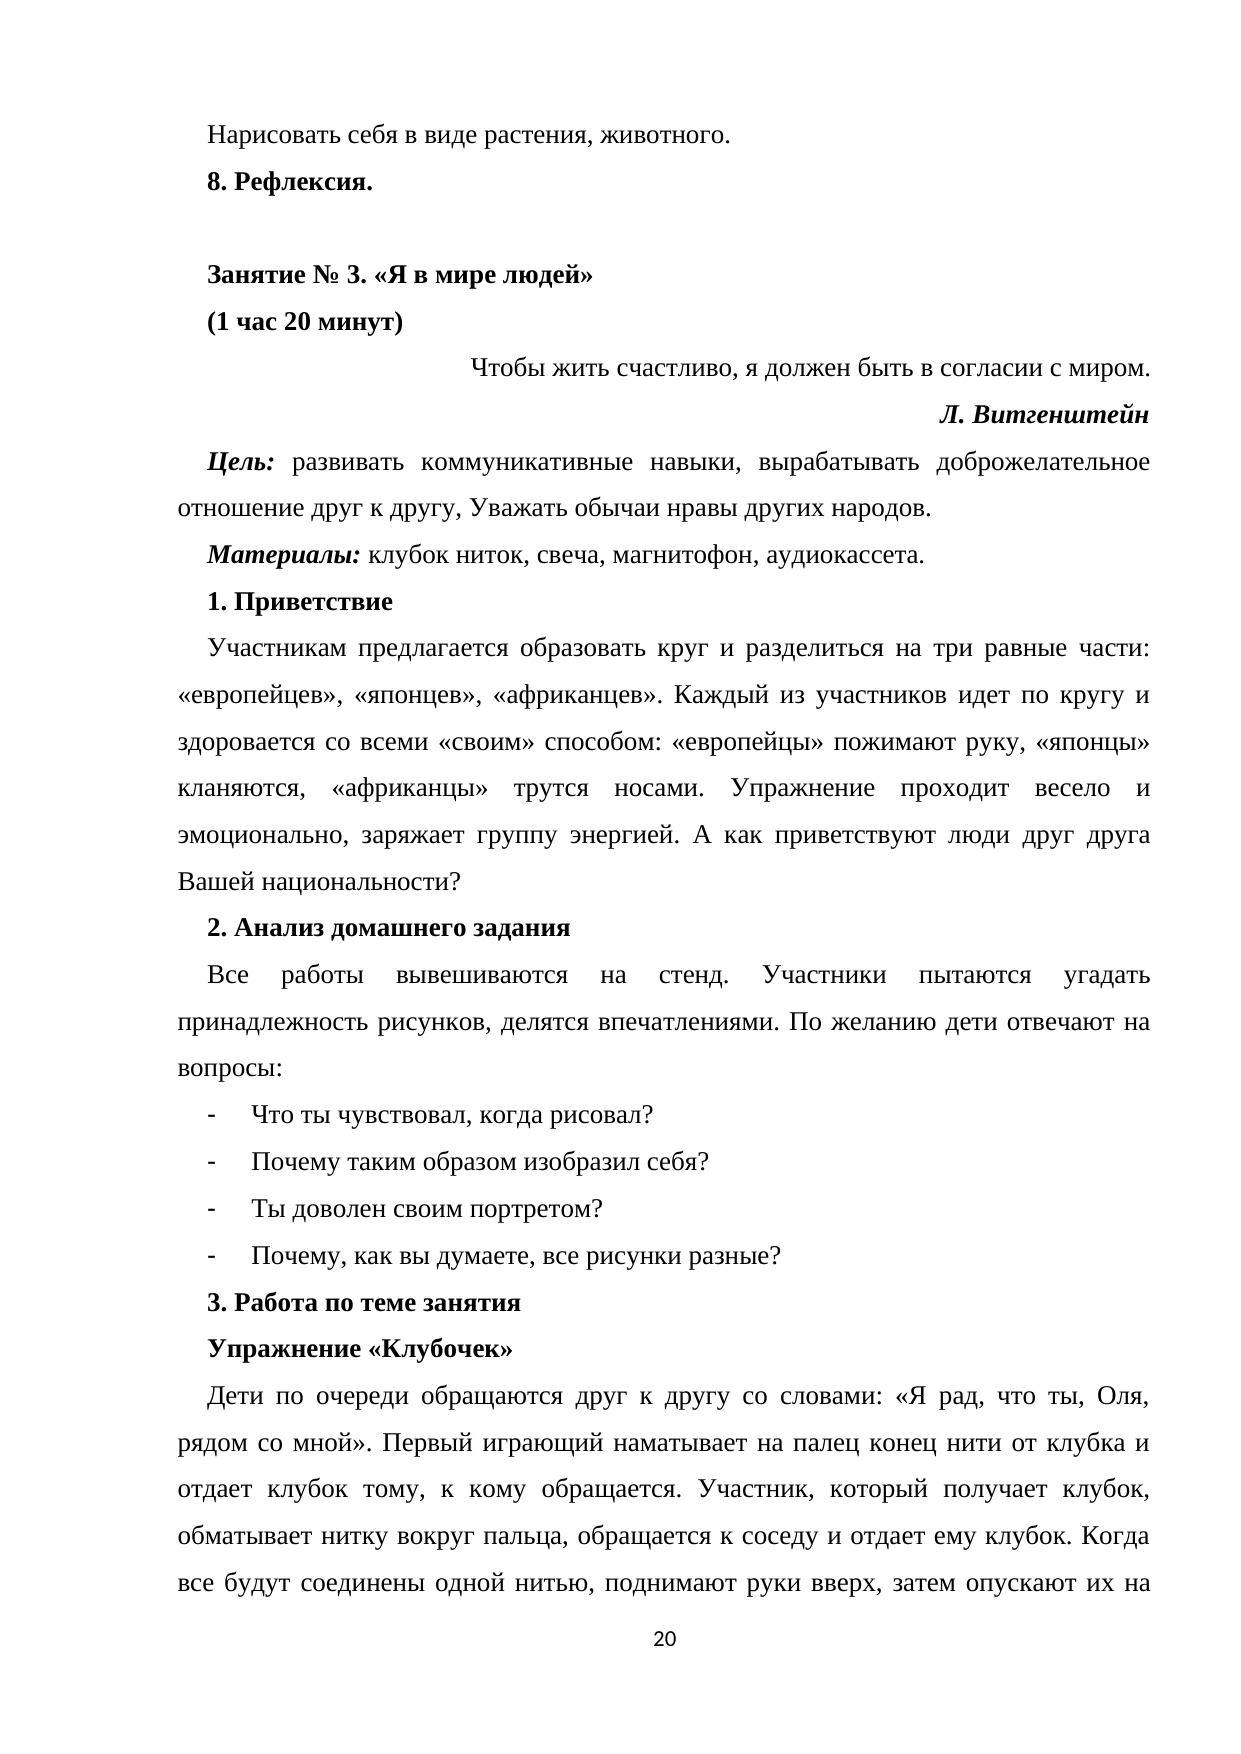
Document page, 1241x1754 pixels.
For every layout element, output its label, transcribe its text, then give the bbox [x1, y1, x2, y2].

text Л. Витгенштейн [177, 398, 1152, 429]
list Почему, как вы думаете, все рисунки разные? [177, 1239, 1152, 1270]
text 3. Работа по теме занятия [177, 1286, 1152, 1317]
text Участникам предлагается образовать круг и разделиться на три равные части: «европейцев», «японцев», «африканцев». Каждый из участников идет по кругу и здоровается со всеми «своим» способом: «европейцы» пожимают руку, «японцы» кланяются, «африканцы» трутся носами. Упражнение проходит весело и эмоционально, заряжает группу энергией. А как приветствуют люди друг друга Вашей национальности? [177, 631, 1152, 896]
text 2. Анализ домашнего задания [177, 911, 1152, 943]
list Что ты чувствовал, когда рисовал? [177, 1098, 1152, 1129]
text Чтобы жить счастливо, я должен быть в согласии с миром. [177, 351, 1152, 383]
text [177, 1379, 1152, 1597]
text Нарисовать себя в виде растения, животного. [177, 118, 1152, 149]
text Занятие № 3. «Я в мире людей» [177, 258, 1152, 289]
text Цель: развивать коммуникативные навыки, вырабатывать доброжелательное отношение друг к другу, Уважать обычаи нравы других народов. [177, 445, 1152, 523]
text 1. Приветствие [177, 585, 1152, 616]
text 8. Рефлексия. [177, 165, 1152, 196]
text Упражнение «Клубочек» [177, 1332, 1152, 1363]
text (1 час 20 минут) [177, 305, 1152, 336]
text Материалы: клубок ниток, свеча, магнитофон, аудиокассета. [177, 538, 1152, 569]
list Почему таким образом изобразил себя? [177, 1145, 1152, 1176]
text Все работы вывешиваются на стенд. Участники пытаются угадать принадлежность рисунков, делятся впечатлениями. По желанию дети отвечают на вопросы: [177, 958, 1152, 1083]
list Ты доволен своим портретом? [177, 1192, 1152, 1223]
